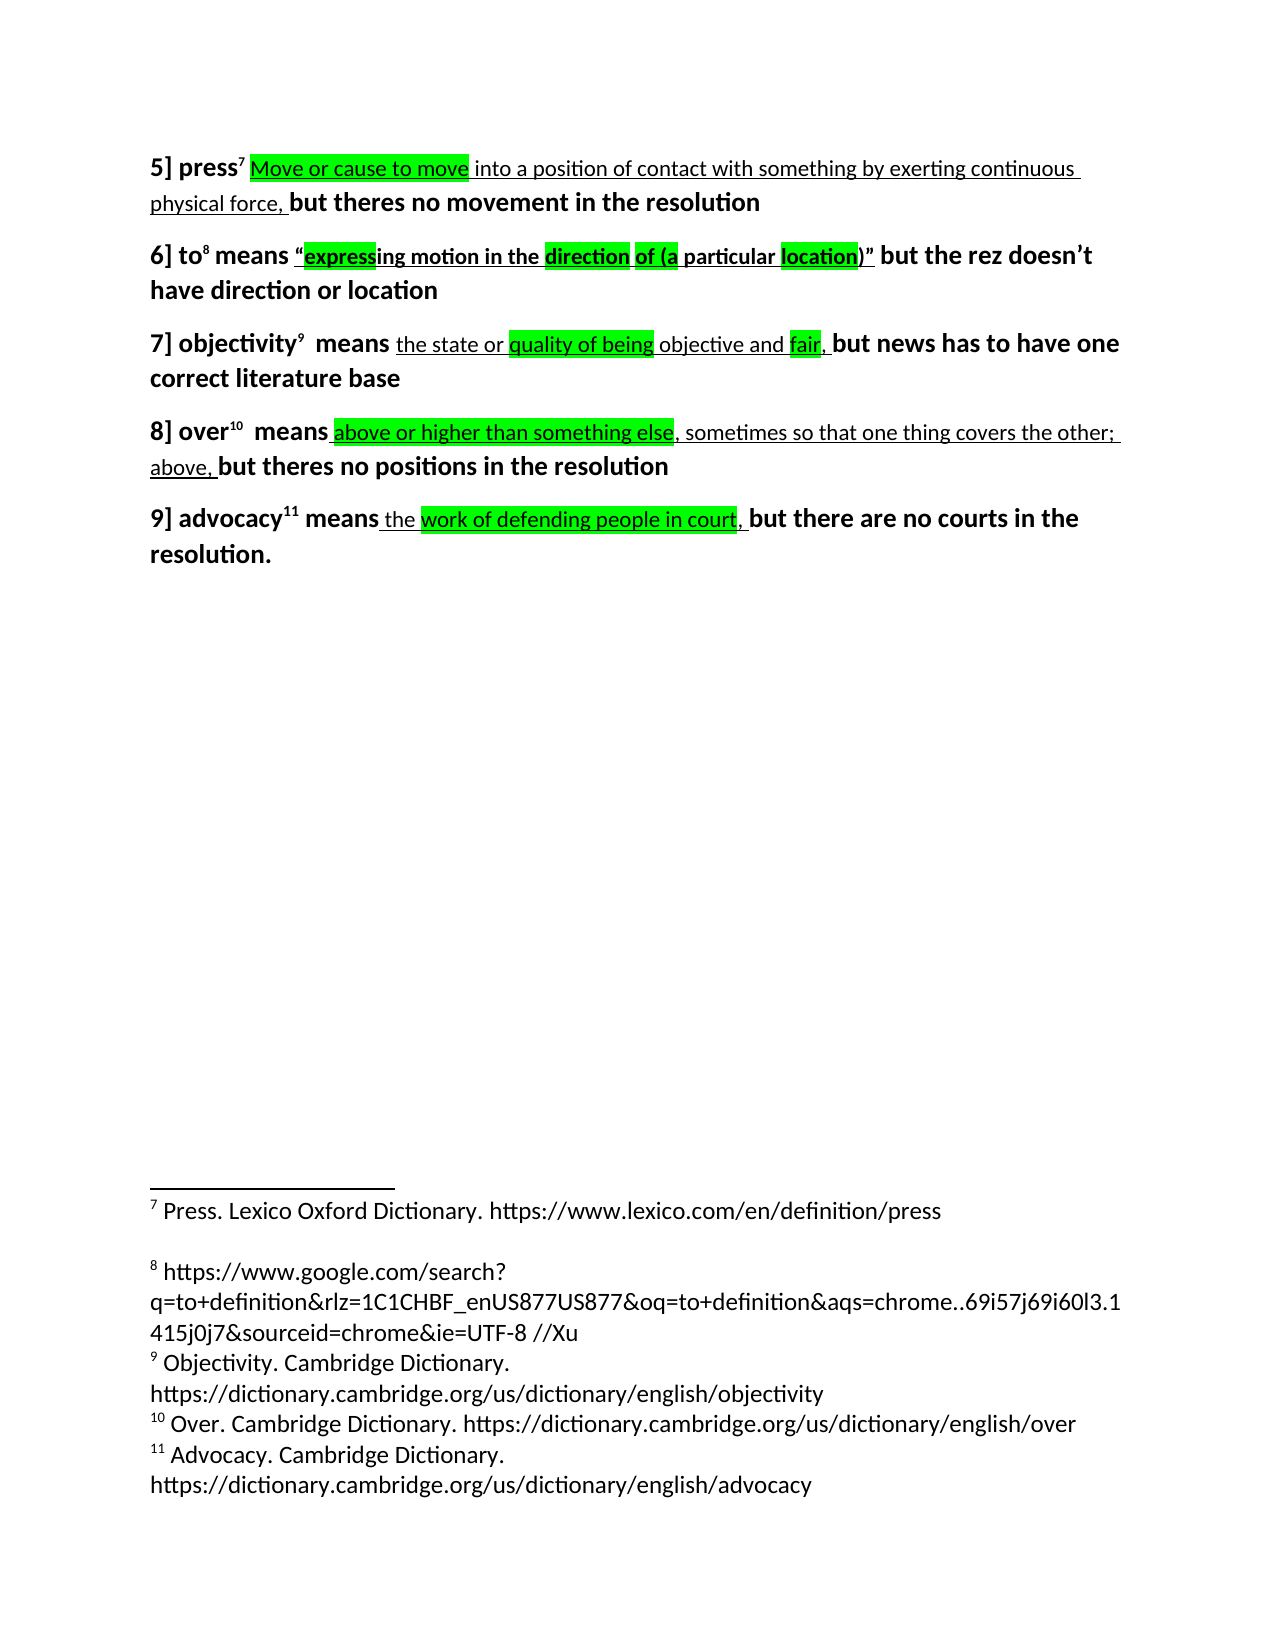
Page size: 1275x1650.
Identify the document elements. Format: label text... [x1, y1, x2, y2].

text 5] press Move or cause to move into a position of contact with something by exerting continuous physical force, but theres no movement in the resolution [150, 150, 1125, 219]
text 6] to means “expressing motion in the direction of (a particular location)” but the rez doesn’t have direction or location [150, 238, 1125, 307]
text 8] over means above or higher than something else, sometimes so that one thing covers the other; above, but theres no positions in the resolution [150, 414, 1125, 482]
subtitle 9] advocacy means the work of defending people in court, but there are no courts in the resolution. [150, 502, 1125, 570]
text 7] objectivity means the state or quality of being objective and fair, but news has to have one correct literature base [150, 326, 1125, 394]
